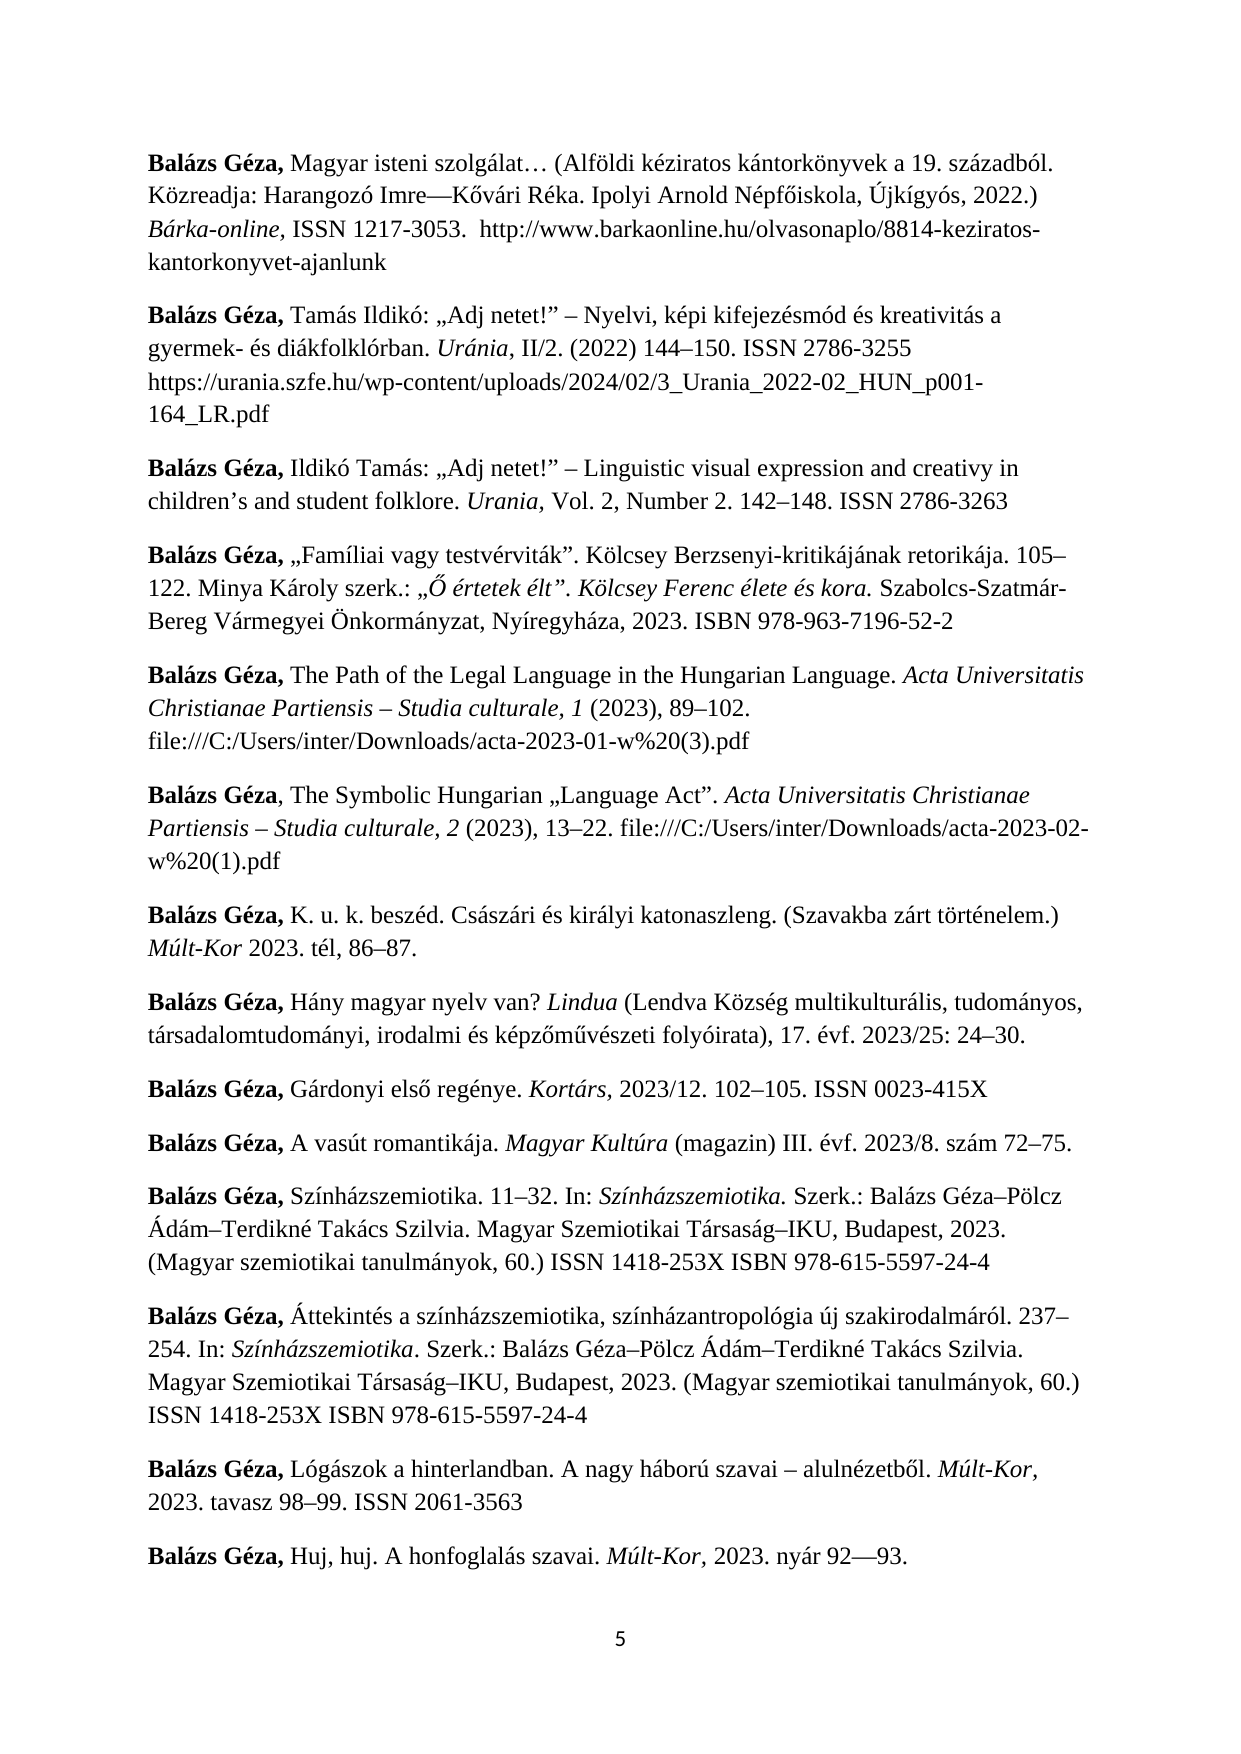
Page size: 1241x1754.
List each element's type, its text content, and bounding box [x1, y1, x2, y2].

text Balázs Géza, The Path of the Legal Language in the Hungarian Language. Acta Universitatis Christianae Partiensis – Studia culturale, 1 (2023), 89–102. file:///C:/Users/inter/Downloads/acta-2023-01-w%20(3).pdf [148, 660, 1093, 755]
text Balázs Géza, Huj, huj. A honfoglalás szavai. Múlt-Kor, 2023. nyár 92—93. [148, 1541, 1093, 1570]
text Balázs Géza, Hány magyar nyelv van? Lindua (Lendva Község multikulturális, tudományos, társadalomtudományi, irodalmi és képzőművészeti folyóirata), 17. évf. 2023/25: 24–30. [148, 987, 1093, 1049]
text Balázs Géza, Áttekintés a színházszemiotika, színházantropológia új szakirodalmáról. 237–254. In: Színházszemiotika. Szerk.: Balázs Géza–Pölcz Ádám–Terdikné Takács Szilvia. Magyar Szemiotikai Társaság–IKU, Budapest, 2023. (Magyar szemiotikai tanulmányok, 60.) ISSN 1418-253X ISBN 978-615-5597-24-4 [148, 1301, 1093, 1429]
text Balázs Géza, Tamás Ildikó: „Adj netet!” – Nyelvi, képi kifejezésmód és kreativitás a gyermek- és diákfolklórban. Uránia, II/2. (2022) 144–150. ISSN 2786-3255 https://urania.szfe.hu/wp-content/uploads/2024/02/3_Urania_2022-02_HUN_p001-164_LR.pdf [148, 301, 1093, 428]
text Balázs Géza, A vasút romantikája. Magyar Kultúra (magazin) III. évf. 2023/8. szám 72–75. [148, 1128, 1093, 1156]
text Balázs Géza, Lógászok a hinterlandban. A nagy háború szavai – alulnézetből. Múlt-Kor, 2023. tavasz 98–99. ISSN 2061-3563 [148, 1454, 1093, 1516]
text Balázs Géza, Gárdonyi első regénye. Kortárs, 2023/12. 102–105. ISSN 0023-415X [148, 1074, 1093, 1102]
text Balázs Géza, Magyar isteni szolgálat… (Alföldi kéziratos kántorkönyvek a 19. századból. Közreadja: Harangozó Imre—Kővári Réka. Ipolyi Arnold Népfőiskola, Újkígyós, 2022.) Bárka-online, ISSN 1217-3053. http://www.barkaonline.hu/olvasonaplo/8814-keziratos-kantorkonyvet-ajanlunk [148, 148, 1093, 275]
text Balázs Géza, Ildikó Tamás: „Adj netet!” – Linguistic visual expression and creativy in children’s and student folklore. Urania, Vol. 2, Number 2. 142–148. ISSN 2786-3263 [148, 453, 1093, 515]
text Balázs Géza, „Famíliai vagy testvérviták”. Kölcsey Berzsenyi-kritikájának retorikája. 105–122. Minya Károly szerk.: „Ő értetek élt”. Kölcsey Ferenc élete és kora. Szabolcs-Szatmár-Bereg Vármegyei Önkormányzat, Nyíregyháza, 2023. ISBN 978-963-7196-52-2 [148, 540, 1093, 635]
text Balázs Géza, K. u. k. beszéd. Császári és királyi katonaszleng. (Szavakba zárt történelem.) Múlt-Kor 2023. tél, 86–87. [148, 900, 1093, 962]
text Balázs Géza, The Symbolic Hungarian „Language Act”. Acta Universitatis Christianae Partiensis – Studia culturale, 2 (2023), 13–22. file:///C:/Users/inter/Downloads/acta-2023-02-w%20(1).pdf [148, 780, 1093, 875]
text Balázs Géza, Színházszemiotika. 11–32. In: Színházszemiotika. Szerk.: Balázs Géza–Pölcz Ádám–Terdikné Takács Szilvia. Magyar Szemiotikai Társaság–IKU, Budapest, 2023. (Magyar szemiotikai tanulmányok, 60.) ISSN 1418-253X ISBN 978-615-5597-24-4 [148, 1181, 1093, 1276]
